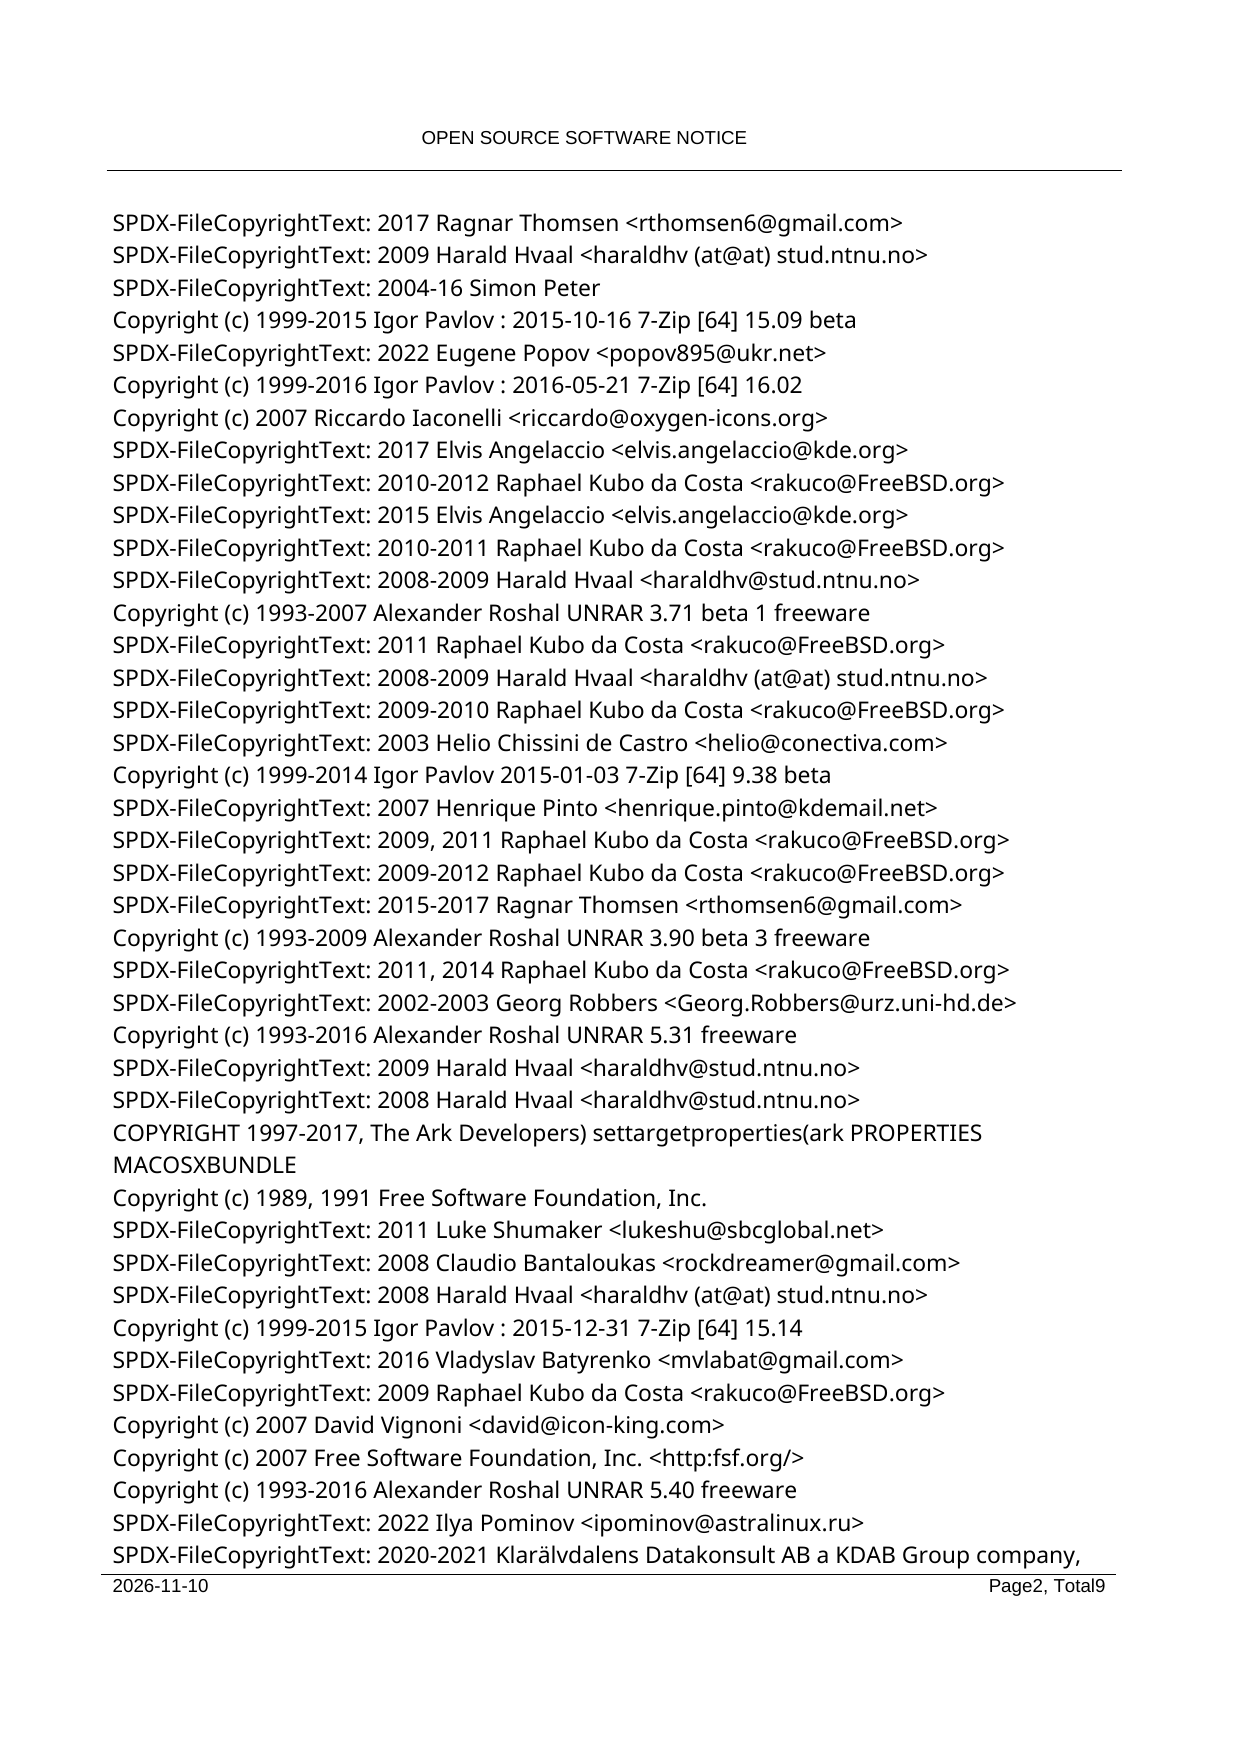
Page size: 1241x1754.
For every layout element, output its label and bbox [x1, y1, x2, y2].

text [112, 206, 1128, 1571]
